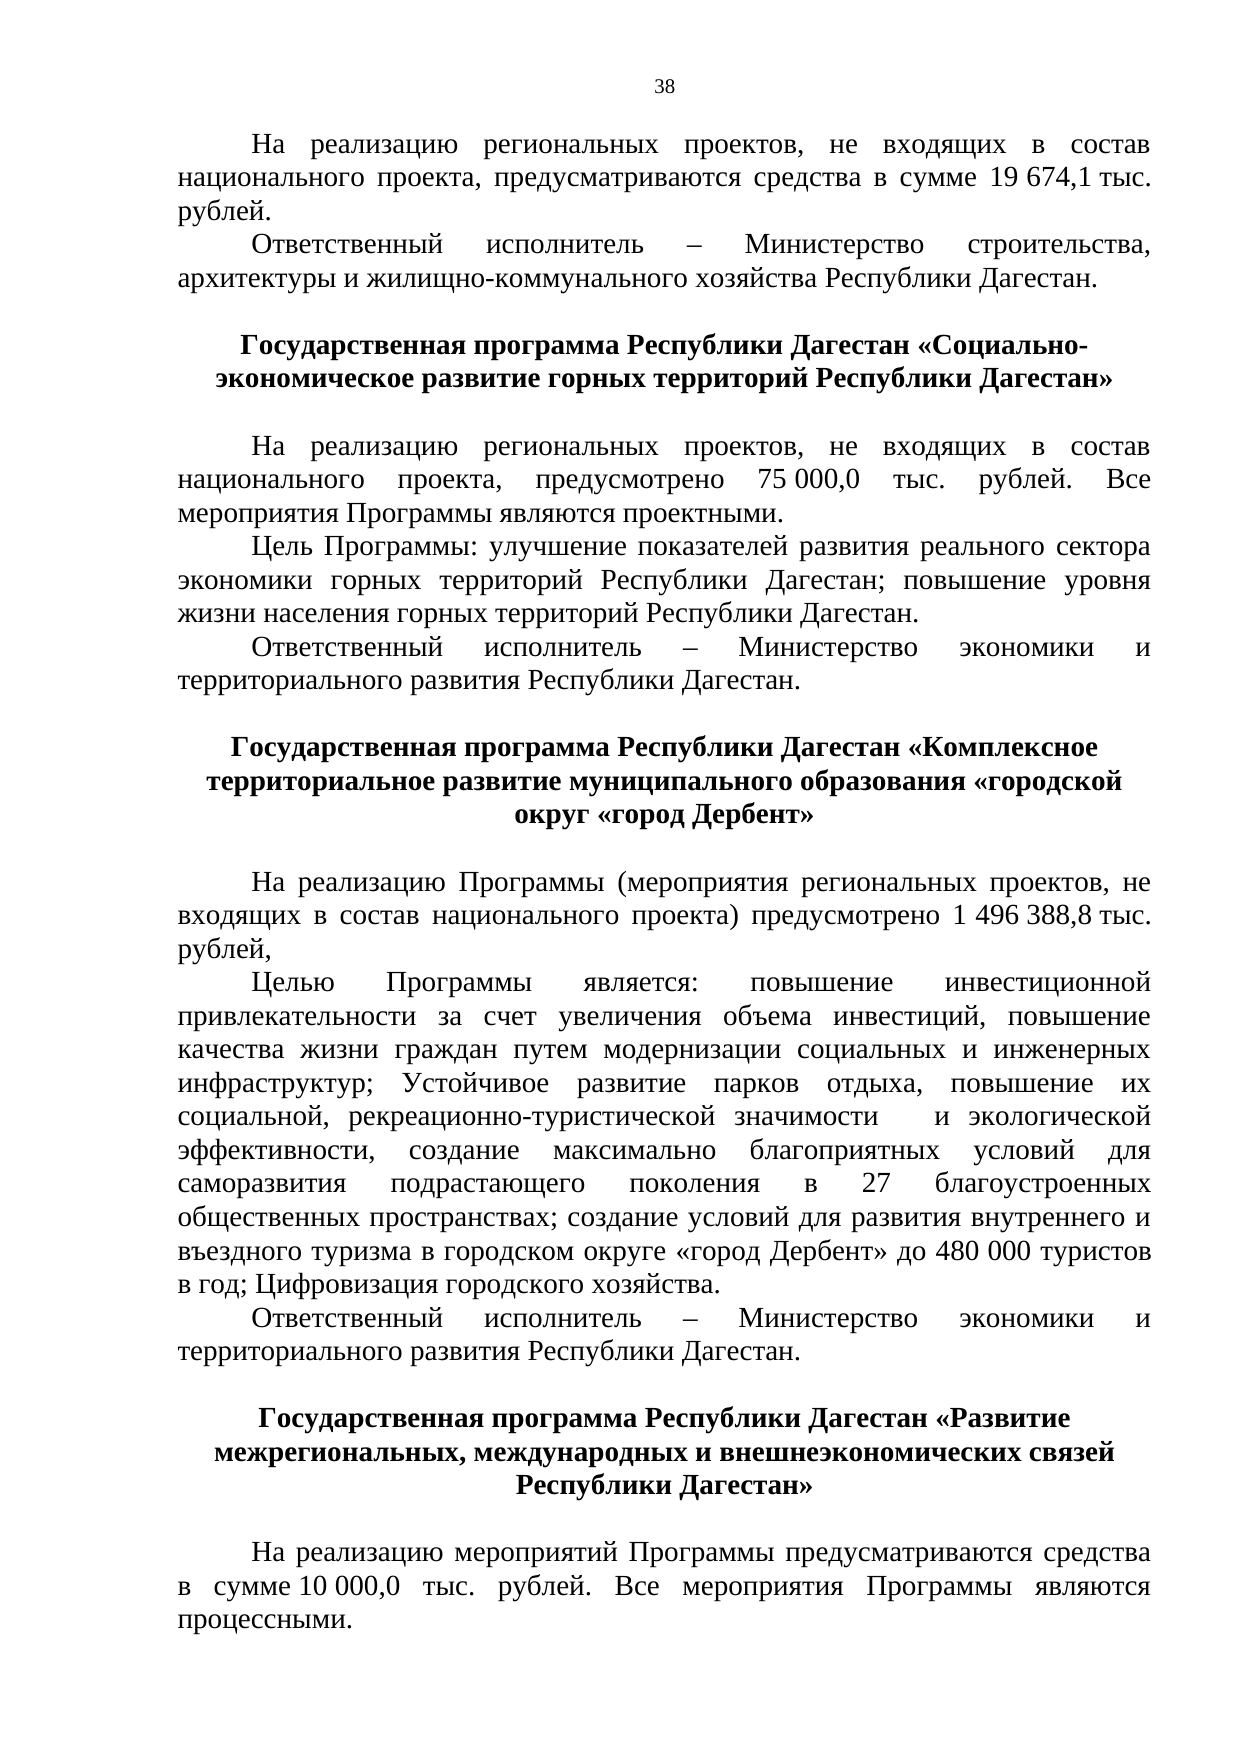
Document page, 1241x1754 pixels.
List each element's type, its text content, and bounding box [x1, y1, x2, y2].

text Целью Программы является: повышение инвестиционной привлекательности за счет увеличения объема инвестиций, повышение качества жизни граждан путем модернизации социальных и инженерных инфраструктур; Устойчивое развитие парков отдыха, повышение их социальной, рекреационно-туристической значимости и экологической эффективности, создание максимально благоприятных условий для саморазвития подрастающего поколения в 27 благоустроенных общественных пространствах; создание условий для развития внутреннего и въездного туризма в городском округе «город Дербент» до 480 000 туристов в год; Цифровизация городского хозяйства. [177, 964, 1152, 1300]
text Ответственный исполнитель – Министерство экономики и территориального развития Республики Дагестан. [177, 629, 1152, 696]
text Государственная программа Республики Дагестан «Развитие межрегиональных, международных и внешнеэкономических связей Республики Дагестан» [177, 1400, 1152, 1501]
text Ответственный исполнитель – Министерство экономики и территориального развития Республики Дагестан. [177, 1300, 1152, 1367]
text Ответственный исполнитель – Министерство строительства, архитектуры и жилищно-коммунального хозяйства Республики Дагестан. [177, 226, 1152, 293]
text Государственная программа Республики Дагестан «Комплексное территориальное развитие муниципального образования «городской округ «город Дербент» [177, 729, 1152, 830]
text Государственная программа Республики Дагестан «Социально-экономическое развитие горных территорий Республики Дагестан» [177, 327, 1152, 394]
text На реализацию мероприятий Программы предусматриваются средства в сумме 10 000,0 тыс. рублей. Все мероприятия Программы являются процессными. [177, 1534, 1152, 1635]
text На реализацию региональных проектов, не входящих в состав национального проекта, предусматриваются средства в сумме 19 674,1 тыс. рублей. [177, 126, 1152, 226]
text Цель Программы: улучшение показателей развития реального сектора экономики горных территорий Республики Дагестан; повышение уровня жизни населения горных территорий Республики Дагестан. [177, 528, 1152, 629]
text На реализацию Программы (мероприятия региональных проектов, не входящих в состав национального проекта) предусмотрено 1 496 388,8 тыс. рублей, [177, 864, 1152, 964]
text На реализацию региональных проектов, не входящих в состав национального проекта, предусмотрено 75 000,0 тыс. рублей. Все мероприятия Программы являются проектными. [177, 428, 1152, 528]
